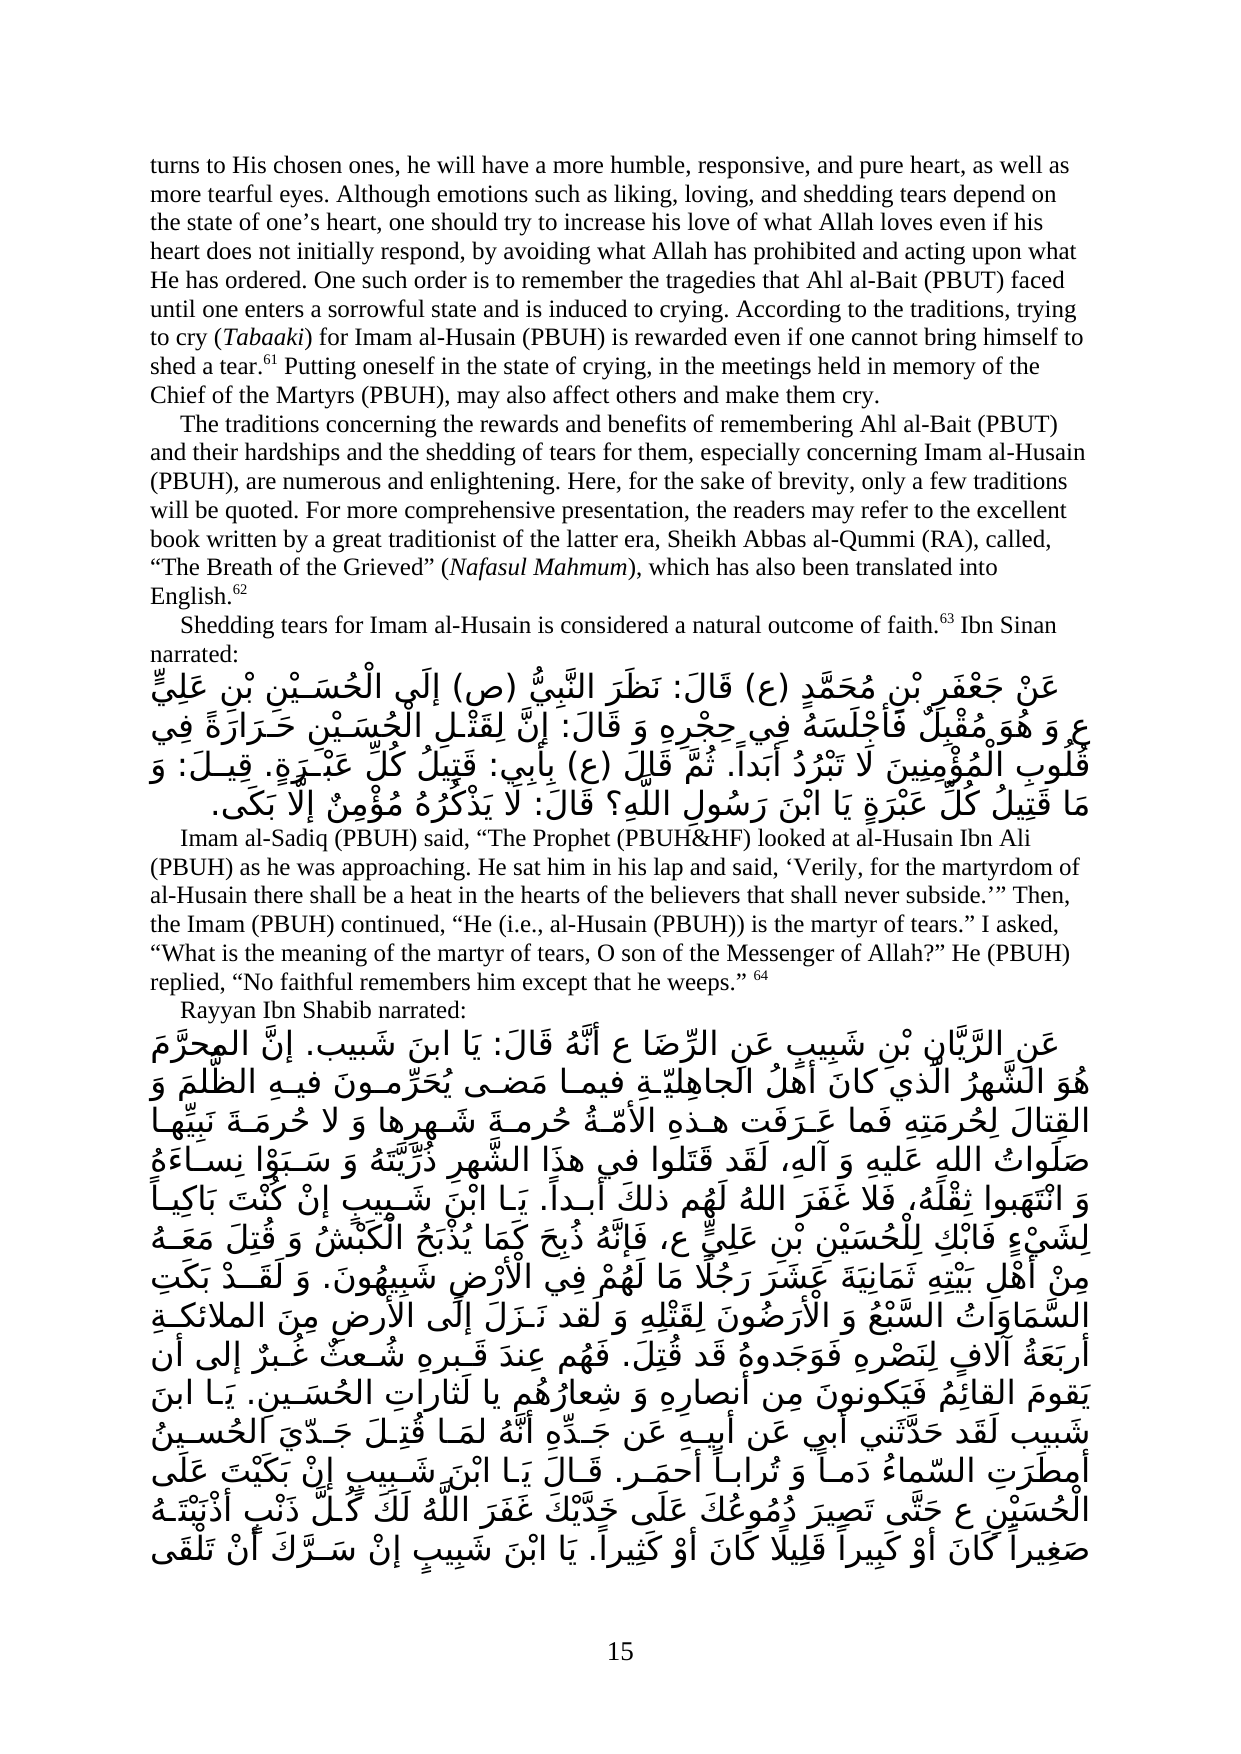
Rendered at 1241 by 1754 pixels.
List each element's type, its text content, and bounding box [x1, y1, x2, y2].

text عَنْ جَعْفَرِ بْنِ مُحَمَّدٍ (ع) قَالَ: نَظَرَ النَّبِيُّ (ص) إلَى الْحُسَيْنِ بْنِ عَلِيٍّ ع وَ هُوَ مُقْبِلٌ فَأجْلَسَهُ فِي حِجْرِهِ وَ قَالَ: إنَّ لِقَتْلِ الْحُسَيْنِ حَرَارَةً فِي قُلُوبِ الْمُؤْمِنِينَ لَا تَبْرُدُ أبَداً. ثُمَّ قَالَ (ع) بِأبِي: قَتِيلُ كُلِّ عَبْرَةٍ. قِيلَ: وَ مَا قَتِيلُ كُلِّ عَبْرَةٍ يَا ابْنَ رَسُولِ اللَّهِ؟ قَالَ: لَا يَذْكُرُهُ مُؤْمِنٌ إلَّا بَكَى. [150, 667, 1090, 823]
text Shedding tears for Imam al-Husain is considered a natural outcome of faith. Ibn Sinan narrated: [150, 610, 1090, 667]
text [150, 1024, 1090, 1568]
text The traditions concerning the rewards and benefits of remembering Ahl al-Bait (PBUT) and their hardships and the shedding of tears for them, especially concerning Imam al-Husain (PBUH), are numerous and enlightening. Here, for the sake of brevity, only a few traditions will be quoted. For more comprehensive presentation, the readers may refer to the excellent book written by a great traditionist of the latter era, Sheikh Abbas al-Qummi (RA), called, “The Breath of the Grieved” (Nafasul Mahmum), which has also been translated into English. [150, 409, 1090, 610]
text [150, 150, 1090, 409]
text Rayyan Ibn Shabib narrated: [150, 995, 1090, 1024]
text Imam al-Sadiq (PBUH) said, “The Prophet (PBUH&HF) looked at al-Husain Ibn Ali (PBUH) as he was approaching. He sat him in his lap and said, ‘Verily, for the martyrdom of al-Husain there shall be a heat in the hearts of the believers that shall never subside.’” Then, the Imam (PBUH) continued, “He (i.e., al-Husain (PBUH)) is the martyr of tears.” I asked, “What is the meaning of the martyr of tears, O son of the Messenger of Allah?” He (PBUH) replied, “No faithful remembers him except that he weeps.” [150, 823, 1090, 995]
